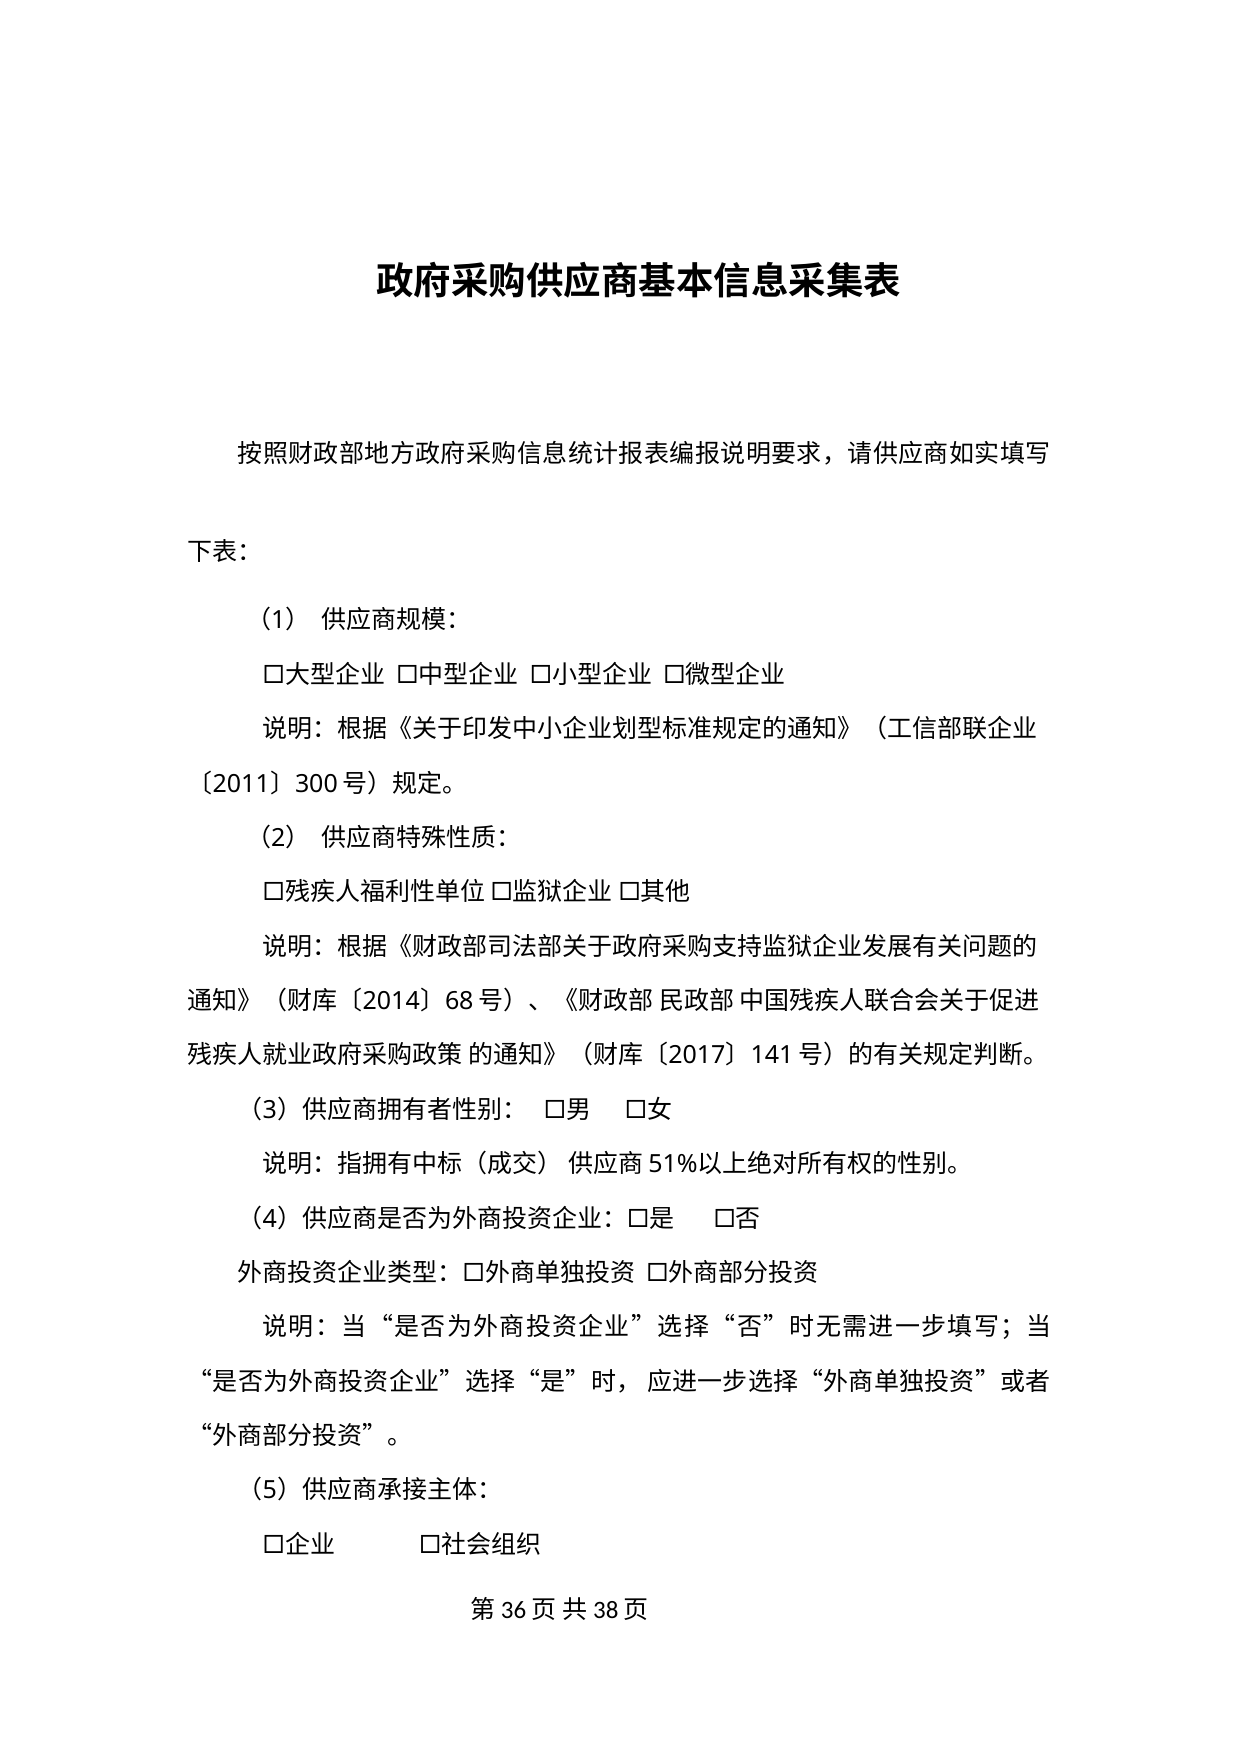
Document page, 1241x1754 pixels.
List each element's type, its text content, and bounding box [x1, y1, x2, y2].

list 说明：指拥有中标（成交） 供应商51%以上绝对所有权的性别。 [187, 1144, 1053, 1180]
text （5）供应商承接主体： [187, 1470, 1053, 1506]
text 大型企业 中型企业 小型企业 微型企业 [187, 654, 1053, 691]
text 说明：当“是否为外商投资企业”选择“否”时无需进一步填写；当“是否为外商投资企业”选择“是”时， 应进一步选择“外商单独投资”或者“外商部分投资”。 [187, 1307, 1053, 1452]
text 企业 社会组织 [187, 1524, 1053, 1561]
list 说明：根据《关于印发中小企业划型标准规定的通知》（工信部联企业〔2011〕300号）规定。 [187, 709, 1053, 799]
list （3）供应商拥有者性别： 男 女 [187, 1089, 1053, 1126]
list 供应商规模： [246, 600, 1053, 636]
text 外商投资企业类型：外商单独投资 外商部分投资 [187, 1252, 1053, 1289]
text 按照财政部地方政府采购信息统计报表编报说明要求，请供应商如实填写下表： [187, 419, 1053, 582]
list 说明：根据《财政部司法部关于政府采购支持监狱企业发展有关问题的通知》（财库〔2014〕68号）、《财政部 民政部 中国残疾人联合会关于促进残疾人就业政府采购政策 的通知》（财库〔2017〕141号）的有关规定判断。 [187, 926, 1053, 1071]
text 残疾人福利性单位 监狱企业 其他 [187, 872, 1053, 908]
list 供应商特殊性质： [246, 817, 1053, 854]
text 政府采购供应商基本信息采集表 [187, 245, 1053, 310]
text （4）供应商是否为外商投资企业：是 否 [187, 1198, 1053, 1234]
